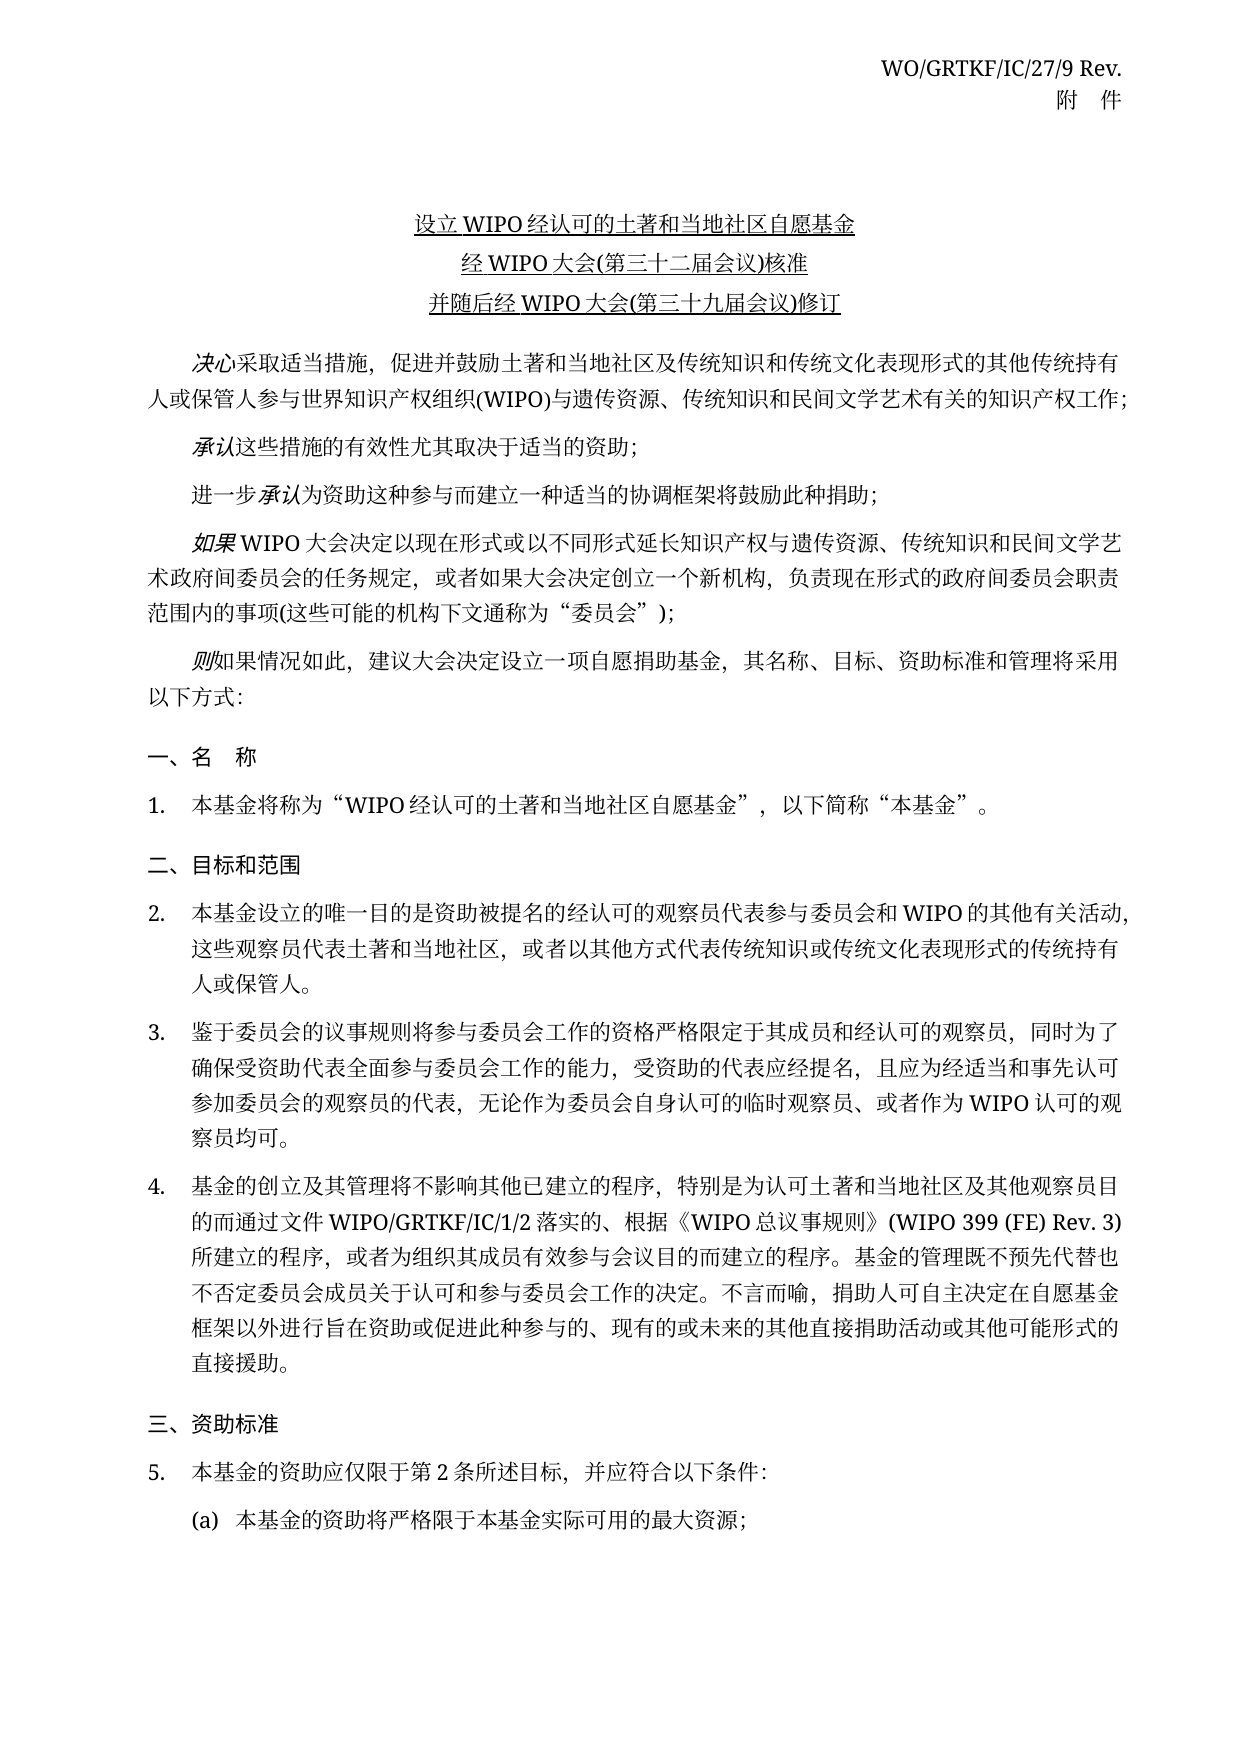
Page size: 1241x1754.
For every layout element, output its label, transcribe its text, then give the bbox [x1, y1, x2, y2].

text 进一步承认为资助这种参与而建立一种适当的协调框架将鼓励此种捐助； [148, 474, 1122, 509]
text 设立WIPO经认可的土著和当地社区自愿基金 经WIPO大会(第三十二届会议)核准 并随后经WIPO大会(第三十九届会议)修订 [148, 199, 1122, 318]
text 2. 本基金设立的唯一目的是资助被提名的经认可的观察员代表参与委员会和WIPO的其他有关活动，这些观察员代表土著和当地社区，或者以其他方式代表传统知识或传统文化表现形式的传统持有人或保管人。 [148, 893, 1122, 999]
text 4. 基金的创立及其管理将不影响其他已建立的程序，特别是为认可土著和当地社区及其他观察员目的而通过文件WIPO/GRTKF/IC/1/2落实的、根据《WIPO总议事规则》(WIPO 399 (FE) Rev. 3)所建立的程序，或者为组织其成员有效参与会议目的而建立的程序。基金的管理既不预先代替也不否定委员会成员关于认可和参与委员会工作的决定。不言而喻，捐助人可自主决定在自愿基金框架以外进行旨在资助或促进此种参与的、现有的或未来的其他直接捐助活动或其他可能形式的直接援助。 [148, 1166, 1122, 1378]
text 如果WIPO大会决定以现在形式或以不同形式延长知识产权与遗传资源、传统知识和民间文学艺术政府间委员会的任务规定，或者如果大会决定创立一个新机构，负责现在形式的政府间委员会职责范围内的事项(这些可能的机构下文通称为“委员会”)； [148, 522, 1122, 628]
text 承认这些措施的有效性尤其取决于适当的资助； [148, 426, 1122, 461]
text 则如果情况如此，建议大会决定设立一项自愿捐助基金，其名称、目标、资助标准和管理将采用以下方式： [148, 641, 1122, 711]
text 1. 本基金将称为“WIPO经认可的土著和当地社区自愿基金”，以下简称“本基金”。 [148, 784, 1122, 820]
text 5. 本基金的资助应仅限于第2条所述目标，并应符合以下条件： [148, 1451, 1122, 1486]
subtitle 一、名 称 [148, 736, 1122, 772]
text (a) 本基金的资助将严格限于本基金实际可用的最大资源； [191, 1499, 1122, 1534]
subtitle 三、资助标准 [148, 1403, 1122, 1438]
subtitle 二、目标和范围 [148, 845, 1122, 880]
text 3. 鉴于委员会的议事规则将参与委员会工作的资格严格限定于其成员和经认可的观察员，同时为了确保受资助代表全面参与委员会工作的能力，受资助的代表应经提名，且应为经适当和事先认可参加委员会的观察员的代表，无论作为委员会自身认可的临时观察员、或者作为WIPO认可的观察员均可。 [148, 1011, 1122, 1153]
text 决心采取适当措施，促进并鼓励土著和当地社区及传统知识和传统文化表现形式的其他传统持有人或保管人参与世界知识产权组织(WIPO)与遗传资源、传统知识和民间文学艺术有关的知识产权工作； [148, 343, 1122, 413]
